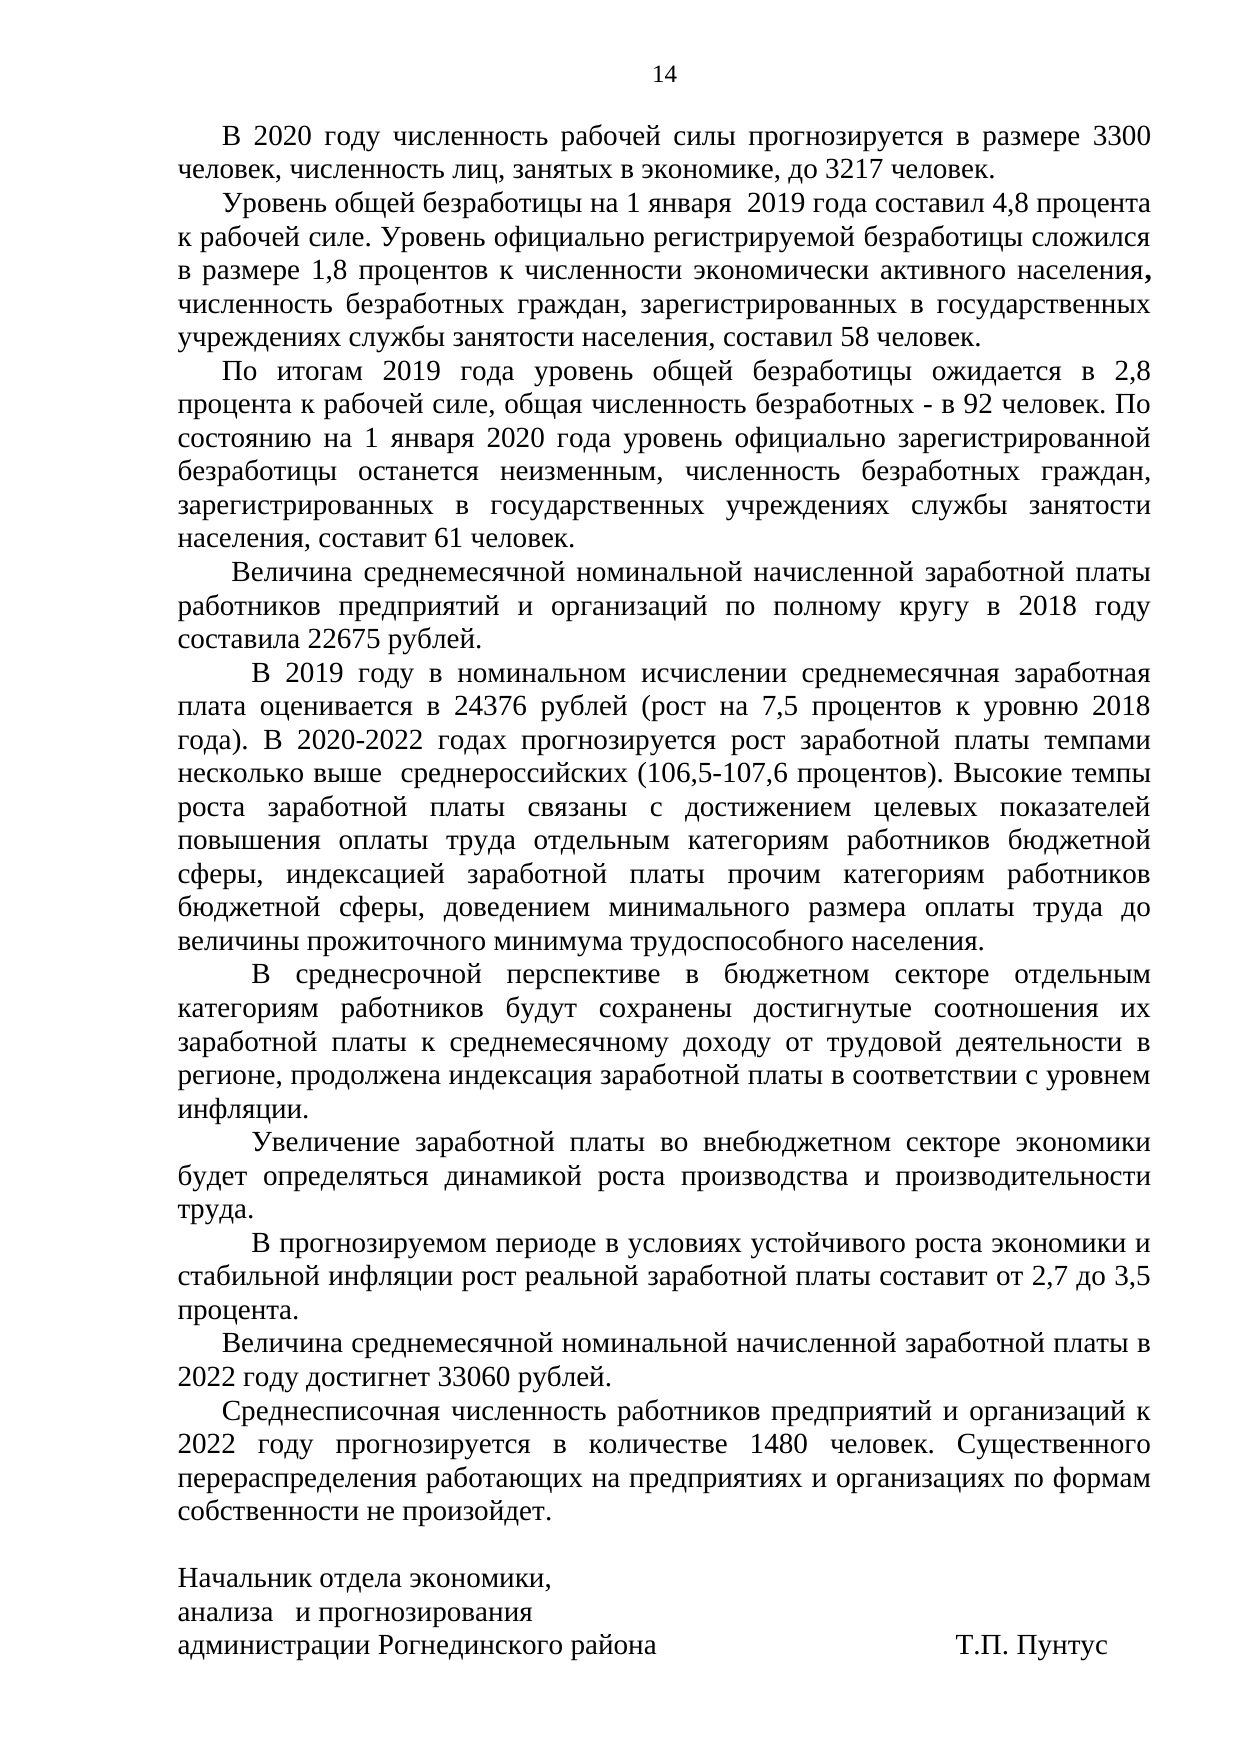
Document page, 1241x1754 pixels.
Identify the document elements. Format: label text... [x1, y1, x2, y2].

text В среднесрочной перспективе в бюджетном секторе отдельным категориям работников будут сохранены достигнутые соотношения их заработной платы к среднемесячному доходу от трудовой деятельности в регионе, продолжена индексация заработной платы в соответствии с уровнем инфляции. [177, 957, 1152, 1124]
text В 2020 году численность рабочей силы прогнозируется в размере 3300 человек, численность лиц, занятых в экономике, до 3217 человек. [177, 118, 1152, 185]
text В прогнозируемом периоде в условиях устойчивого роста экономики и стабильной инфляции рост реальной заработной платы составит от 2,7 до 3,5 процента. [177, 1225, 1152, 1326]
text Увеличение заработной платы во внебюджетном секторе экономики будет определяться динамикой роста производства и производительности труда. [177, 1124, 1152, 1225]
text администрации Рогнединского района Т.П. Пунтус [177, 1627, 1152, 1661]
text Величина среднемесячной номинальной начисленной заработной платы в 2022 году достигнет 33060 рублей. [177, 1326, 1152, 1393]
text Начальник отдела экономики, [177, 1560, 1152, 1594]
text По итогам 2019 года уровень общей безработицы ожидается в 2,8 процента к рабочей силе, общая численность безработных - в 92 человек. По состоянию на 1 января 2020 года уровень официально зарегистрированной безработицы останется неизменным, численность безработных граждан, зарегистрированных в государственных учреждениях службы занятости населения, составит 61 человек. [177, 353, 1152, 554]
text анализа и прогнозирования [177, 1594, 1152, 1627]
text Среднесписочная численность работников предприятий и организаций к 2022 году прогнозируется в количестве 1480 человек. Существенного перераспределения работающих на предприятиях и организациях по формам собственности не произойдет. [177, 1393, 1152, 1527]
text Уровень общей безработицы на 1 января 2019 года составил 4,8 процента к рабочей силе. Уровень официально регистрируемой безработицы сложился в размере 1,8 процентов к численности экономически активного населения, численность безработных граждан, зарегистрированных в государственных учреждениях службы занятости населения, составил 58 человек. [177, 185, 1152, 353]
text Величина среднемесячной номинальной начисленной заработной платы работников предприятий и организаций по полному кругу в 2018 году составила 22675 рублей. [177, 554, 1152, 655]
text В 2019 году в номинальном исчислении среднемесячная заработная плата оценивается в 24376 рублей (рост на 7,5 процентов к уровню 2018 года). В 2020-2022 годах прогнозируется рост заработной платы темпами несколько выше среднероссийских (106,5-107,6 процентов). Высокие темпы роста заработной платы связаны с достижением целевых показателей повышения оплаты труда отдельным категориям работников бюджетной сферы, индексацией заработной платы прочим категориям работников бюджетной сферы, доведением минимального размера оплаты труда до величины прожиточного минимума трудоспособного населения. [177, 655, 1152, 957]
